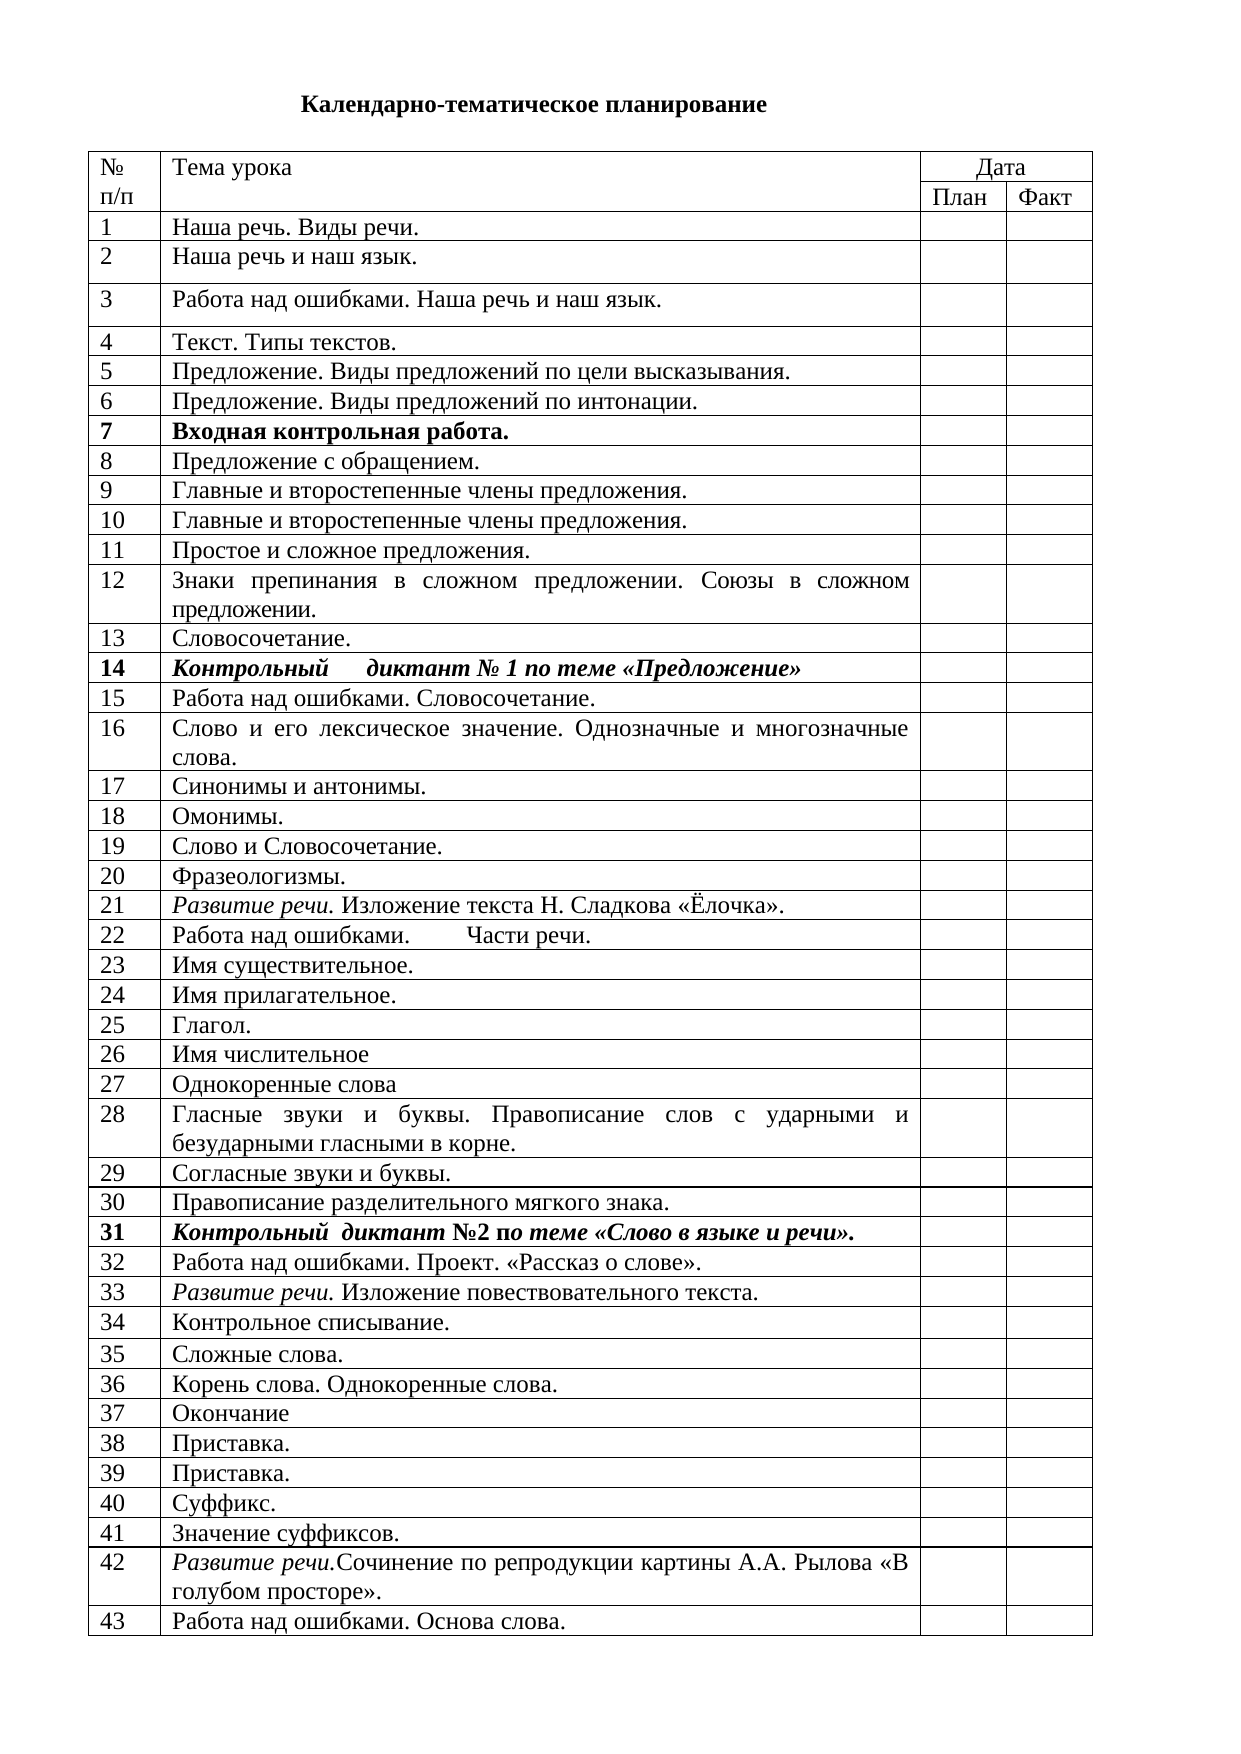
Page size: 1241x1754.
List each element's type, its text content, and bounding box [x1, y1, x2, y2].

table_cell [921, 1010, 1006, 1038]
table_cell [921, 920, 1006, 949]
table_header Тема урока [161, 152, 920, 211]
table_cell 36 [89, 1369, 160, 1397]
table_cell [1007, 980, 1092, 1009]
table_cell Работа над ошибками. Основа слова. [161, 1606, 920, 1635]
table_cell [1007, 1010, 1092, 1038]
table_cell [921, 565, 1006, 622]
table_cell [921, 1247, 1006, 1276]
table_cell [1007, 535, 1092, 564]
table_cell [921, 1518, 1006, 1546]
table_cell [921, 1339, 1006, 1368]
table_cell Правописание разделительного мягкого знака. [161, 1188, 920, 1216]
table_cell 25 [89, 1010, 160, 1038]
table_cell Слово и Словосочетание. [161, 831, 920, 860]
table_cell Работа над ошибками. Словосочетание. [161, 683, 920, 712]
table_cell [921, 1548, 1006, 1605]
table_cell [1007, 327, 1092, 355]
table_cell [1007, 861, 1092, 889]
table_cell [921, 241, 1006, 283]
table_cell [921, 653, 1006, 682]
table_cell 40 [89, 1488, 160, 1517]
table_cell 9 [89, 476, 160, 504]
table_cell Корень слова. Однокоренные слова. [161, 1369, 920, 1397]
table_cell Предложение. Виды предложений по интонации. [161, 386, 920, 415]
table_cell [1007, 1518, 1092, 1546]
table_cell [1007, 1399, 1092, 1427]
table_cell [1007, 771, 1092, 800]
table_cell 7 [89, 416, 160, 445]
table_cell [1007, 416, 1092, 445]
table_cell [921, 1158, 1006, 1186]
table_cell [1007, 831, 1092, 860]
table_cell Главные и второстепенные члены предложения. [161, 476, 920, 504]
table_cell Работа над ошибками. Части речи. [161, 920, 920, 949]
table_cell Развитие речи. Изложение повествовательного текста. [161, 1277, 920, 1306]
table_cell [1007, 801, 1092, 830]
table_cell [921, 1217, 1006, 1246]
table_cell Омонимы. [161, 801, 920, 830]
table_cell Факт [1007, 182, 1092, 211]
table_cell [921, 980, 1006, 1009]
table_cell 21 [89, 891, 160, 919]
table_cell Работа над ошибками. Наша речь и наш язык. [161, 284, 920, 326]
table_cell [921, 1277, 1006, 1306]
table_cell [1007, 284, 1092, 326]
table_header Дата [921, 152, 1092, 181]
table_cell [921, 831, 1006, 860]
table_cell Входная контрольная работа. [161, 416, 920, 445]
table_cell 33 [89, 1277, 160, 1306]
table_cell 18 [89, 801, 160, 830]
table_cell 12 [89, 565, 160, 622]
table_cell Знаки препинания в сложном предложении. Союзы в сложном предложении. [161, 565, 920, 622]
table_cell 29 [89, 1158, 160, 1186]
table_cell [921, 1369, 1006, 1397]
table_cell [921, 624, 1006, 652]
table_cell 30 [89, 1188, 160, 1216]
table_cell [921, 950, 1006, 979]
table_cell [921, 212, 1006, 240]
table_cell [1007, 1158, 1092, 1186]
table_cell [1007, 476, 1092, 504]
table_header № п/п [89, 152, 160, 211]
table_cell 5 [89, 356, 160, 385]
table_cell [921, 1488, 1006, 1517]
table_cell [1007, 1099, 1092, 1157]
table_cell Суффикс. [161, 1488, 920, 1517]
table_cell [1007, 1069, 1092, 1098]
table_cell 2 [89, 241, 160, 283]
table_cell 31 [89, 1217, 160, 1246]
table_cell 28 [89, 1099, 160, 1157]
table_cell Сложные слова. [161, 1339, 920, 1368]
table_cell [1007, 356, 1092, 385]
table_cell [921, 683, 1006, 712]
table_cell 41 [89, 1518, 160, 1546]
table_cell Фразеологизмы. [161, 861, 920, 889]
table_cell 13 [89, 624, 160, 652]
table_cell 17 [89, 771, 160, 800]
table_cell 35 [89, 1339, 160, 1368]
table_cell 10 [89, 505, 160, 534]
table_cell [1007, 505, 1092, 534]
table_cell [921, 1606, 1006, 1635]
table_cell Значение суффиксов. [161, 1518, 920, 1546]
table_cell [921, 1458, 1006, 1487]
table_cell [921, 416, 1006, 445]
table_cell [1007, 1217, 1092, 1246]
table_cell 22 [89, 920, 160, 949]
table_cell Развитие речи.Сочинение по репродукции картины А.А. Рылова «В голубом просторе». [161, 1548, 920, 1605]
table_cell Окончание [161, 1399, 920, 1427]
text Календарно-тематическое планирование [118, 89, 1122, 117]
table_cell [1007, 1458, 1092, 1487]
table_cell Гласные звуки и буквы. Правописание слов с ударными и безударными гласными в корне. [161, 1099, 920, 1157]
table_cell Синонимы и антонимы. [161, 771, 920, 800]
table_cell [1007, 1040, 1092, 1068]
table_cell Согласные звуки и буквы. [161, 1158, 920, 1186]
table_cell 39 [89, 1458, 160, 1487]
table_cell [921, 771, 1006, 800]
table_cell Предложение с обращением. [161, 446, 920, 474]
table_cell 19 [89, 831, 160, 860]
table_cell Словосочетание. [161, 624, 920, 652]
table_cell [1007, 1488, 1092, 1517]
table_cell 15 [89, 683, 160, 712]
table_cell 43 [89, 1606, 160, 1635]
table_cell [1007, 386, 1092, 415]
table_cell [921, 356, 1006, 385]
table_cell [1007, 1277, 1092, 1306]
table_cell [921, 713, 1006, 770]
table_cell Однокоренные слова [161, 1069, 920, 1098]
table_cell Имя прилагательное. [161, 980, 920, 1009]
table_cell Текст. Типы текстов. [161, 327, 920, 355]
table_cell 26 [89, 1040, 160, 1068]
table_cell 1 [89, 212, 160, 240]
table_cell 24 [89, 980, 160, 1009]
table_cell [921, 891, 1006, 919]
table_cell [1007, 1548, 1092, 1605]
table_cell [921, 1428, 1006, 1457]
table_cell 6 [89, 386, 160, 415]
table_cell 4 [89, 327, 160, 355]
table_cell Наша речь и наш язык. [161, 241, 920, 283]
table_cell [1007, 1188, 1092, 1216]
table_cell [1007, 1247, 1092, 1276]
table_cell 11 [89, 535, 160, 564]
table_cell План [921, 182, 1006, 211]
table_cell [921, 327, 1006, 355]
table_cell 32 [89, 1247, 160, 1276]
table_cell Имя существительное. [161, 950, 920, 979]
table_cell Контрольный диктант № 1 по теме «Предложение» [161, 653, 920, 682]
table_cell [1007, 920, 1092, 949]
table_cell Простое и сложное предложения. [161, 535, 920, 564]
table_cell 8 [89, 446, 160, 474]
table_cell [921, 1040, 1006, 1068]
table_cell Работа над ошибками. Проект. «Рассказ о слове». [161, 1247, 920, 1276]
table_cell [921, 1069, 1006, 1098]
table_cell [1007, 565, 1092, 622]
table_cell [1007, 1339, 1092, 1368]
table_cell [921, 386, 1006, 415]
table_cell [921, 1399, 1006, 1427]
table_cell [1007, 241, 1092, 283]
table_cell [1007, 446, 1092, 474]
table_cell 20 [89, 861, 160, 889]
table_cell [921, 1307, 1006, 1338]
table_cell [1007, 1606, 1092, 1635]
table_cell 34 [89, 1307, 160, 1338]
table_cell [921, 1099, 1006, 1157]
table_cell [921, 476, 1006, 504]
table_cell [1007, 1307, 1092, 1338]
table_cell 42 [89, 1548, 160, 1605]
table_cell [921, 446, 1006, 474]
table_cell Контрольное списывание. [161, 1307, 920, 1338]
table_cell 37 [89, 1399, 160, 1427]
table_cell Слово и его лексическое значение. Однозначные и многозначные слова. [161, 713, 920, 770]
table_cell Контрольный диктант №2 по теме «Слово в языке и речи». [161, 1217, 920, 1246]
table_cell 16 [89, 713, 160, 770]
table_cell Приставка. [161, 1458, 920, 1487]
table_cell Развитие речи. Изложение текста Н. Сладкова «Ёлочка». [161, 891, 920, 919]
table_cell [921, 535, 1006, 564]
table_cell Глагол. [161, 1010, 920, 1038]
table_cell 14 [89, 653, 160, 682]
table_cell [1007, 653, 1092, 682]
table_cell 38 [89, 1428, 160, 1457]
table_cell [1007, 891, 1092, 919]
table_cell [1007, 713, 1092, 770]
table_cell Приставка. [161, 1428, 920, 1457]
table_cell [921, 1188, 1006, 1216]
table_cell [921, 861, 1006, 889]
table_cell 27 [89, 1069, 160, 1098]
table_cell 23 [89, 950, 160, 979]
table_cell [1007, 1369, 1092, 1397]
table_cell Наша речь. Виды речи. [161, 212, 920, 240]
table_cell [1007, 1428, 1092, 1457]
table_cell [1007, 683, 1092, 712]
table_cell 3 [89, 284, 160, 326]
table_cell [921, 284, 1006, 326]
table_cell [921, 505, 1006, 534]
table_cell Главные и второстепенные члены предложения. [161, 505, 920, 534]
table_cell Имя числительное [161, 1040, 920, 1068]
table_cell [921, 801, 1006, 830]
table_cell Предложение. Виды предложений по цели высказывания. [161, 356, 920, 385]
table_cell [1007, 950, 1092, 979]
table_cell [1007, 212, 1092, 240]
table_cell [1007, 624, 1092, 652]
